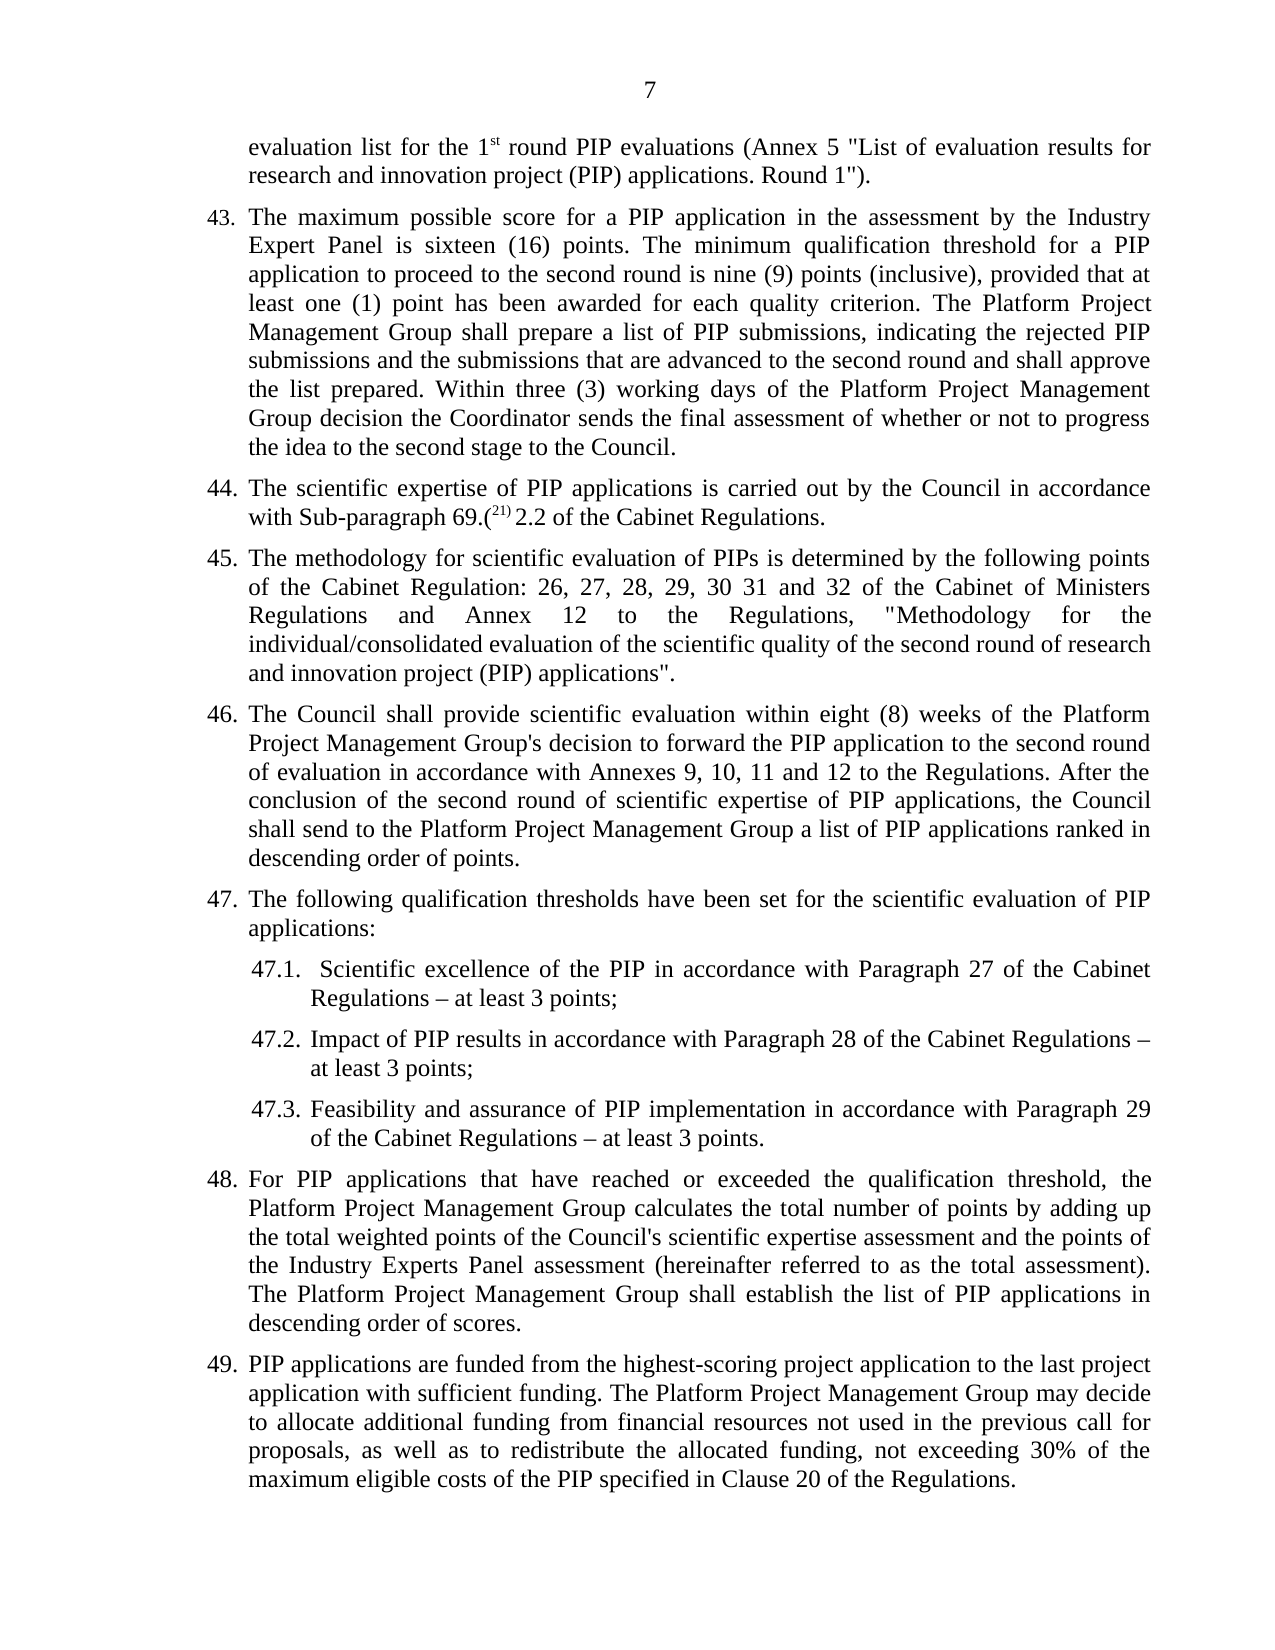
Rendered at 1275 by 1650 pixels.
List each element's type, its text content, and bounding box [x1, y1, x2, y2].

list The Council shall provide scientific evaluation within eight (8) weeks of the Platform Project Management Group's decision to forward the PIP application to the second round of evaluation in accordance with Annexes 9, 10, 11 and 12 to the Regulations. After the conclusion of the second round of scientific expertise of PIP applications, the Council shall send to the Platform Project Management Group a list of PIP applications ranked in descending order of points. [207, 699, 1152, 872]
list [207, 132, 1152, 189]
list Feasibility and assurance of PIP implementation in accordance with Paragraph 29 of the Cabinet Regulations – at least 3 points. [251, 1094, 1152, 1152]
list For PIP applications that have reached or exceeded the qualification threshold, the Platform Project Management Group calculates the total number of points by adding up the total weighted points of the Council's scientific expertise assessment and the points of the Industry Experts Panel assessment (hereinafter referred to as the total assessment). The Platform Project Management Group shall establish the list of PIP applications in descending order of scores. [207, 1164, 1152, 1337]
list Scientific excellence of the PIP in accordance with Paragraph 27 of the Cabinet Regulations – at least 3 points; [251, 954, 1152, 1012]
list The methodology for scientific evaluation of PIPs is determined by the following points of the Cabinet Regulation: 26, 27, 28, 29, 30 31 and 32 of the Cabinet of Ministers Regulations and Annex 12 to the Regulations, "Methodology for the individual/consolidated evaluation of the scientific quality of the second round of research and innovation project (PIP) applications". [207, 543, 1152, 687]
list Impact of PIP results in accordance with Paragraph 28 of the Cabinet Regulations – at least 3 points; [251, 1024, 1152, 1082]
list The following qualification thresholds have been set for the scientific evaluation of PIP applications: [207, 884, 1152, 942]
list PIP applications are funded from the highest-scoring project application to the last project application with sufficient funding. The Platform Project Management Group may decide to allocate additional funding from financial resources not used in the previous call for proposals, as well as to redistribute the allocated funding, not exceeding 30% of the maximum eligible costs of the PIP specified in Clause 20 of the Regulations. [207, 1349, 1152, 1493]
list The scientific expertise of PIP applications is carried out by the Council in accordance with Sub-paragraph 69.(21) 2.2 of the Cabinet Regulations. [207, 473, 1152, 531]
list The maximum possible score for a PIP application in the assessment by the Industry Expert Panel is sixteen (16) points. The minimum qualification threshold for a PIP application to proceed to the second round is nine (9) points (inclusive), provided that at least one (1) point has been awarded for each quality criterion. The Platform Project Management Group shall prepare a list of PIP submissions, indicating the rejected PIP submissions and the submissions that are advanced to the second round and shall approve the list prepared. Within three (3) working days of the Platform Project Management Group decision the Coordinator sends the final assessment of whether or not to progress the idea to the second stage to the Council. [207, 202, 1152, 461]
